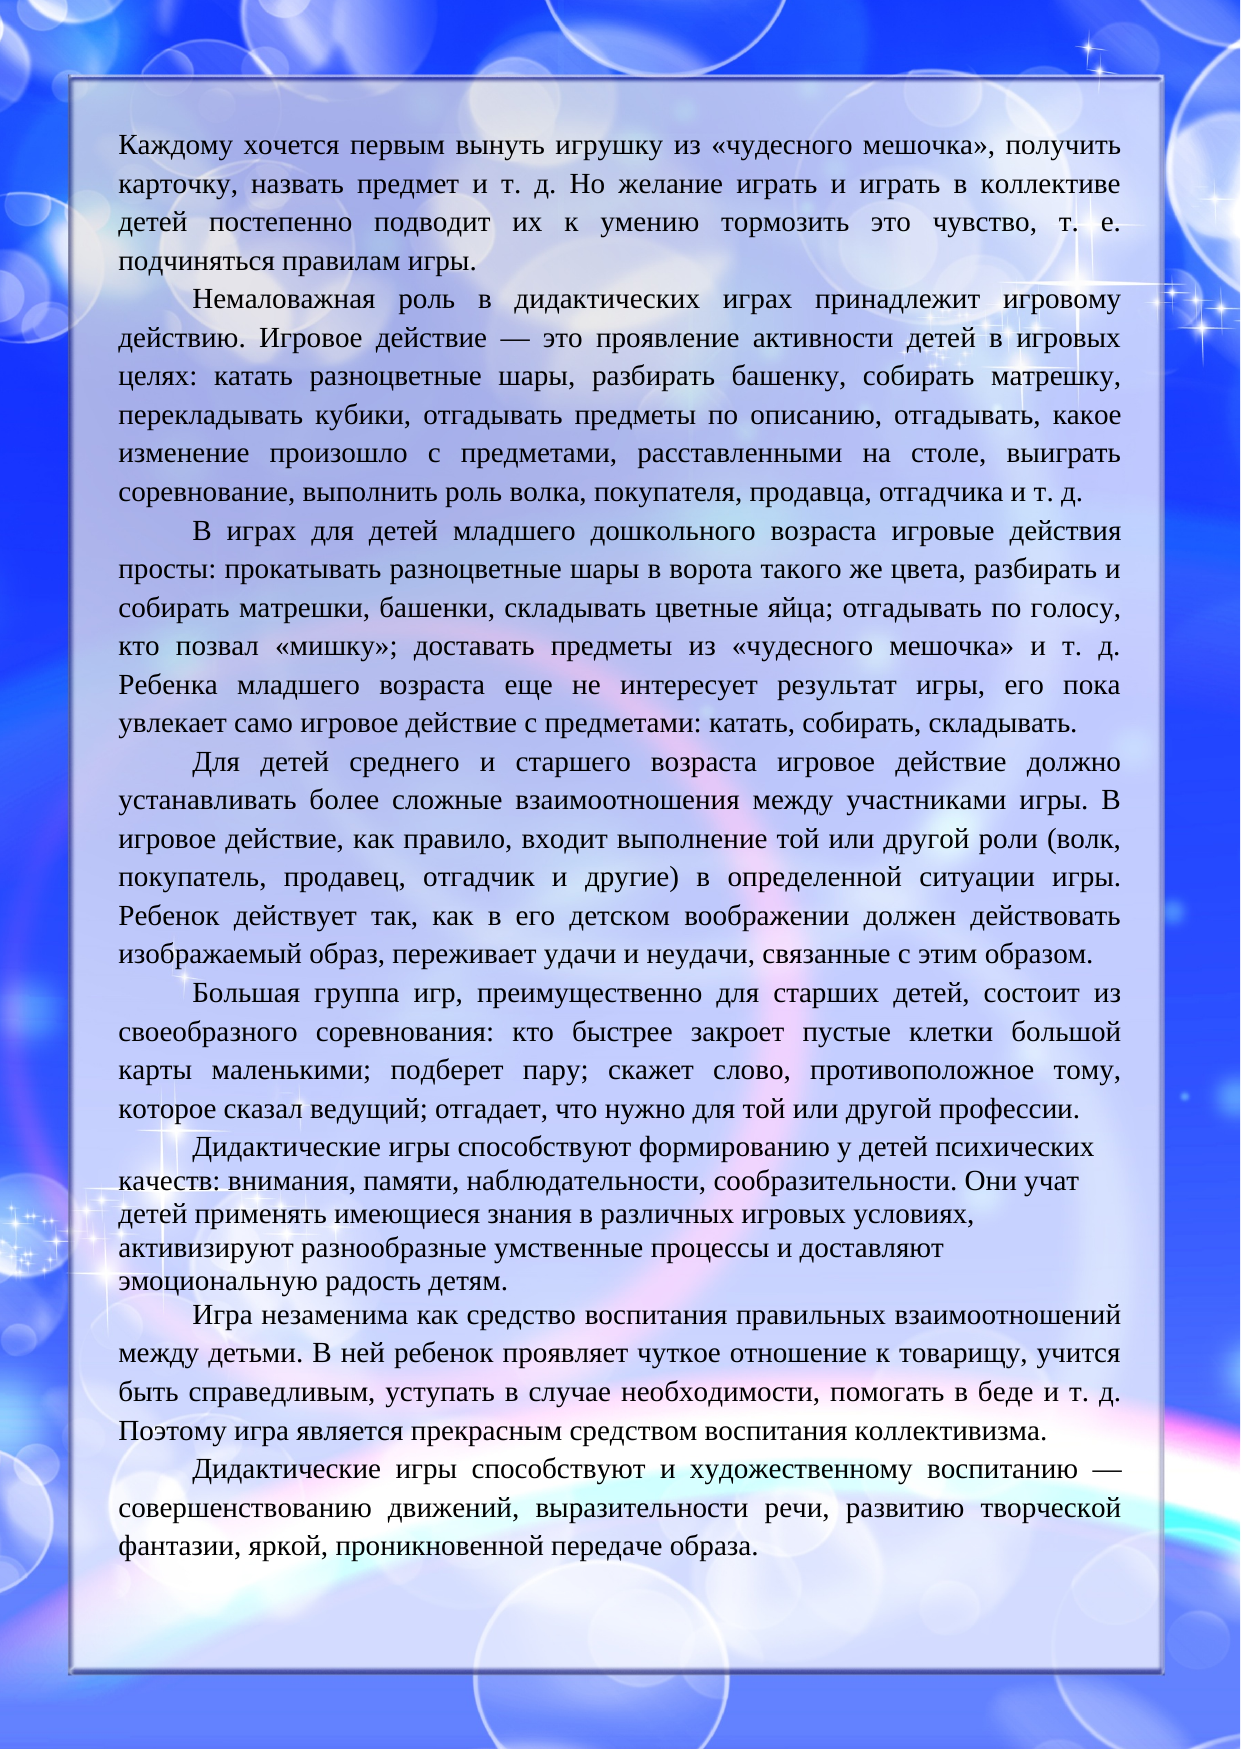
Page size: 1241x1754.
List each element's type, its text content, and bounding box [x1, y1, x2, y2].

text Для детей среднего и старшего возраста игровое действие должно устанавливать более сложные взаимоотношения между участниками игры. В игровое действие, как правило, входит выполнение той или другой роли (волк, покупатель, продавец, отгадчик и другие) в определенной ситуации игры. Ребенок действует так, как в его детском воображении должен действовать изображаемый образ, переживает удачи и неудачи, связанные с этим образом. [118, 744, 1122, 970]
picture [0, 0, 1241, 1749]
text Игра незаменима как средство воспитания правильных взаимоотношений между детьми. В ней ребенок проявляет чуткое отношение к товарищу, учится быть справедливым, уступать в случае необходимости, помогать в беде и т. д. Поэтому игра является прекрасным средством воспитания коллективизма. [118, 1297, 1122, 1446]
text В играх для детей младшего дошкольного возраста игровые действия просты: прокатывать разноцветные шары в ворота такого же цвета, разбирать и собирать матрешки, башенки, складывать цветные яйца; отгадывать по голосу, кто позвал «мишку»; доставать предметы из «чудесного мешочка» и т. д. Ребенка младшего возраста еще не интересует результат игры, его пока увлекает само игровое действие с предметами: катать, собирать, складывать. [118, 513, 1122, 739]
text Большая группа игр, преимущественно для старших детей, состоит из своеобразного соревнования: кто быстрее закроет пустые клетки большой карты маленькими; подберет пару; скажет слово, противоположное тому, которое сказал ведущий; отгадает, что нужно для той или другой профессии. [118, 975, 1122, 1124]
text Дидактические игры способствуют формированию у детей психических качеств: внимания, памяти, наблюдательности, сообразительности. Они учат детей применять имеющиеся знания в различных игровых условиях, активизируют разнообразные умственные процессы и доставляют эмоциональную радость детям. [118, 1129, 1122, 1297]
text Каждому хочется первым вынуть игрушку из «чудесного мешочка», получить карточку, назвать предмет и т. д. Но желание играть и играть в коллективе детей постепенно подводит их к умению тормозить это чувство, т. е. подчиняться правилам игры. [118, 127, 1122, 276]
text Дидактические игры способствуют и художественному воспитанию — совершенствованию движений, выразительности речи, развитию творческой фантазии, яркой, проникновенной передаче образа. [118, 1451, 1122, 1562]
text Немаловажная роль в дидактических играх принадлежит игровому действию. Игровое действие — это проявление активности детей в игровых целях: катать разноцветные шары, разбирать башенку, собирать матрешку, перекладывать кубики, отгадывать предметы по описанию, отгадывать, какое изменение произошло с предметами, расставленными на столе, выиграть соревнование, выполнить роль волка, покупателя, продавца, отгадчика и т. д. [118, 281, 1122, 508]
